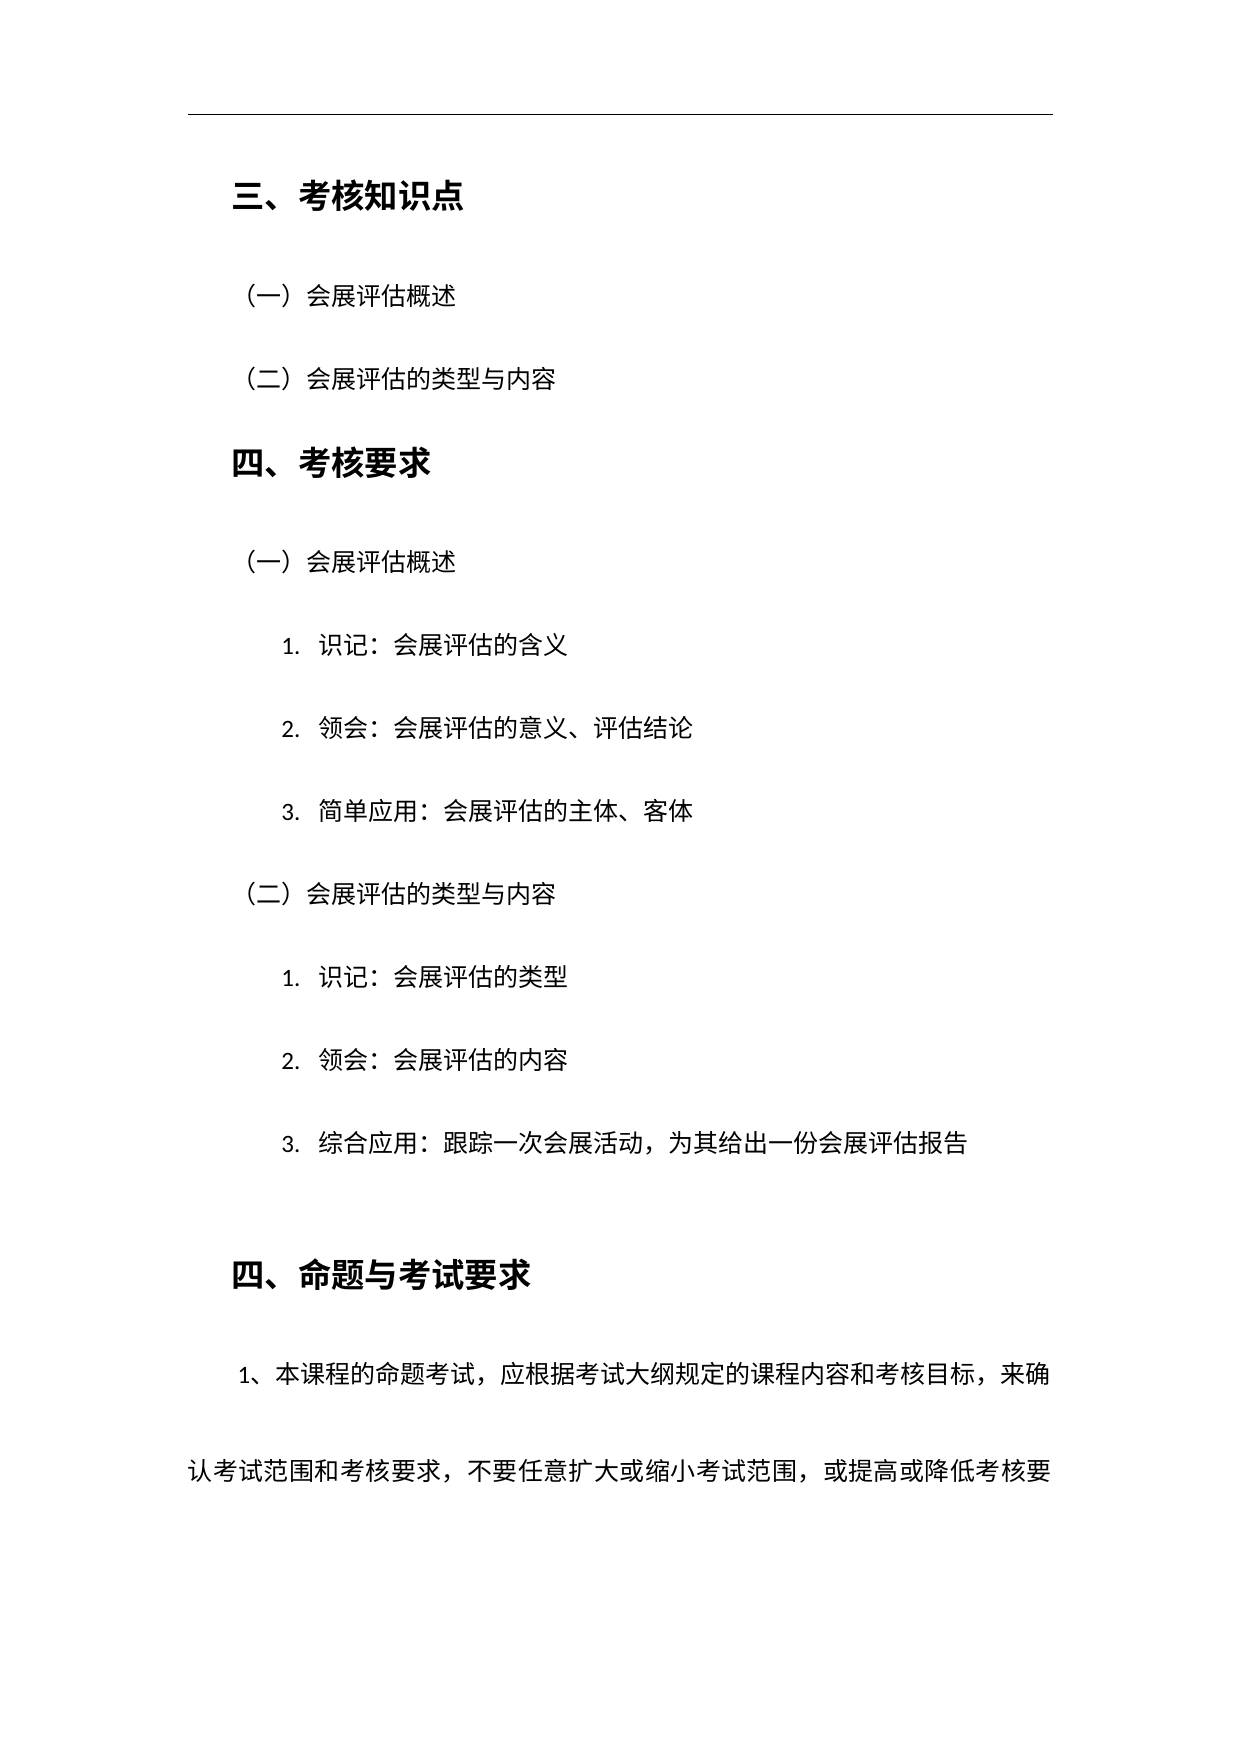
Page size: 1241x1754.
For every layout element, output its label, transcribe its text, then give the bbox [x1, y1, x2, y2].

list 会展评估的类型与内容 [187, 345, 1053, 410]
subtitle 考核知识点 [187, 162, 1053, 227]
subtitle 命题与考试要求 [187, 1240, 1053, 1305]
list 会展评估概述 [187, 262, 1053, 327]
subtitle 考核要求 [187, 428, 1053, 493]
list 识记：会展评估的类型 [231, 943, 1053, 1008]
list 综合应用：跟踪一次会展活动，为其给出一份会展评估报告 [231, 1109, 1053, 1174]
list 简单应用：会展评估的主体、客体 [231, 777, 1053, 842]
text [187, 1340, 1053, 1502]
list 会展评估概述 [187, 528, 1053, 593]
list 领会：会展评估的意义、评估结论 [231, 694, 1053, 759]
list 领会：会展评估的内容 [231, 1026, 1053, 1091]
list 会展评估的类型与内容 [187, 860, 1053, 925]
list 识记：会展评估的含义 [231, 611, 1053, 676]
